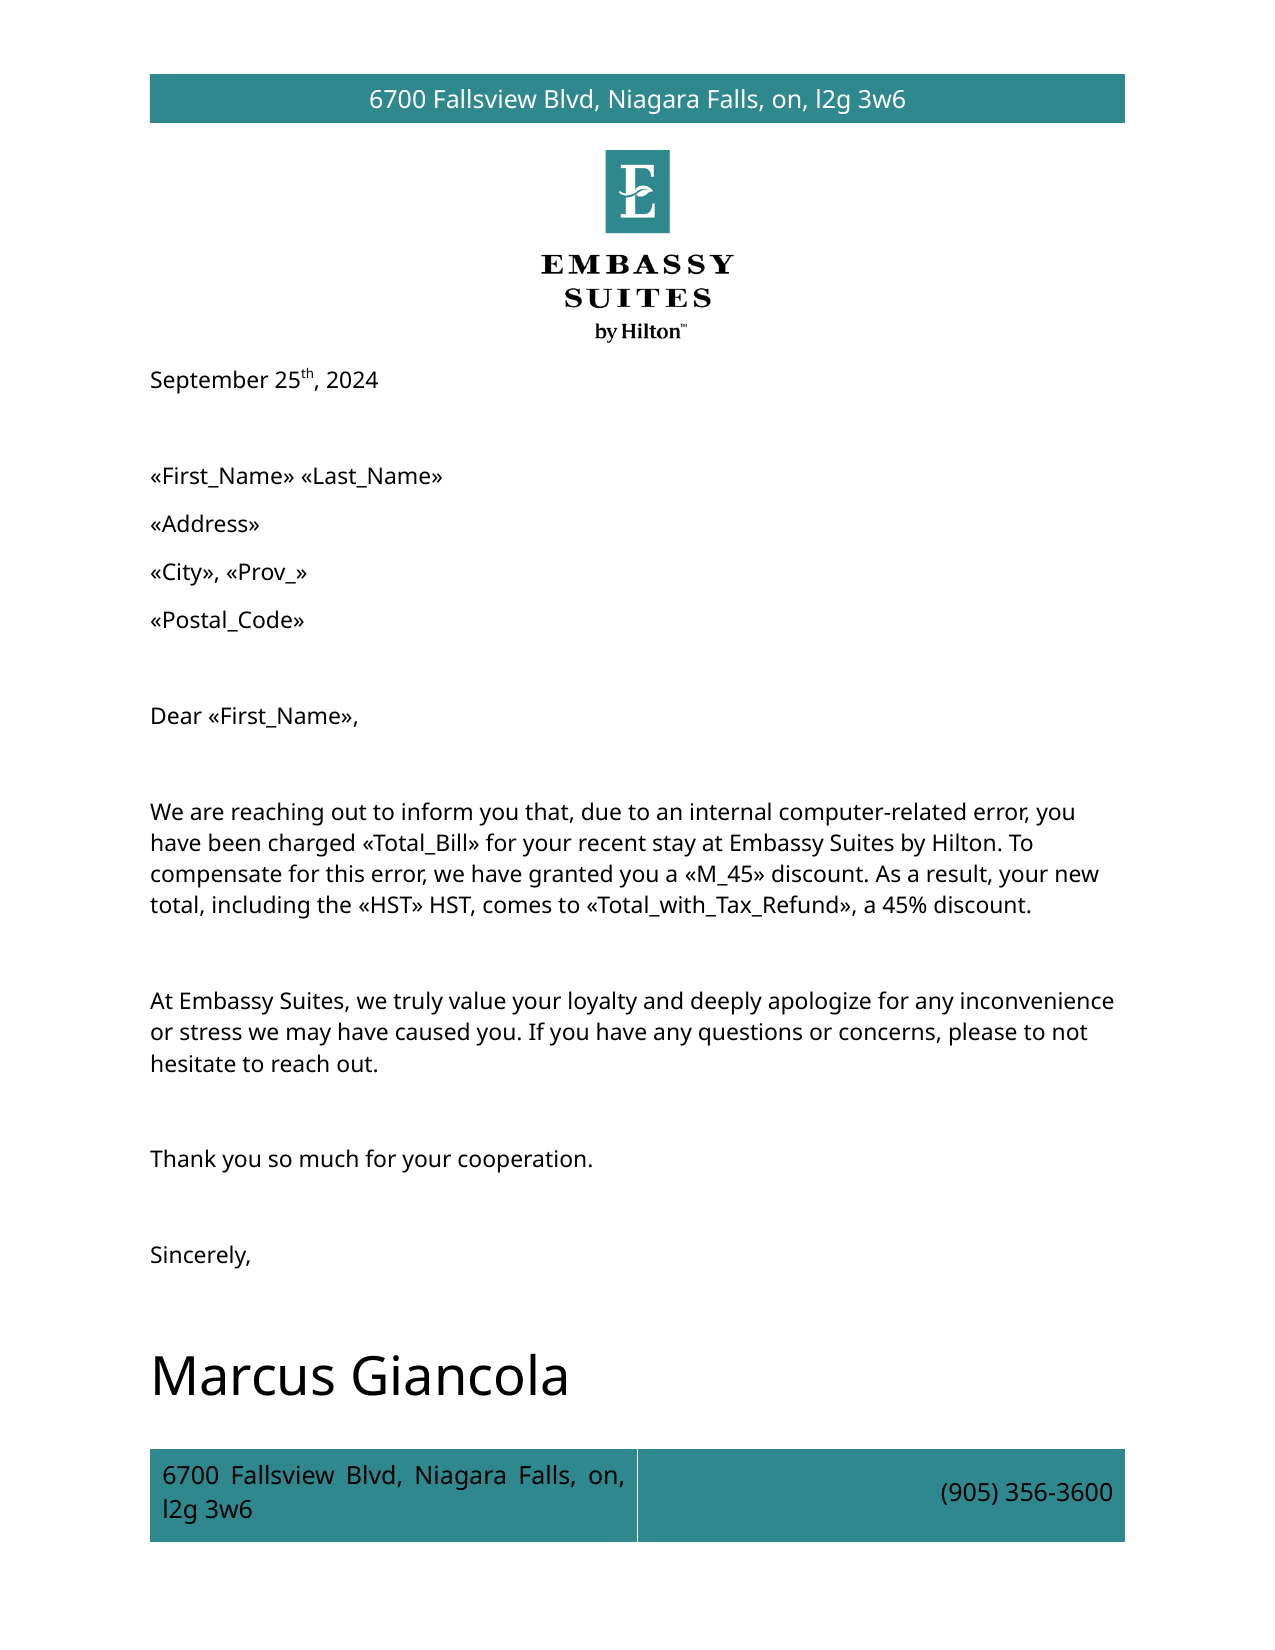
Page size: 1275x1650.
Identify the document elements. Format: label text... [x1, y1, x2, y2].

text Marcus Giancola [150, 1338, 1125, 1412]
text «Postal_Code» [150, 604, 1125, 635]
text «First_Name» «Last_Name» [150, 460, 1125, 491]
text Sincerely, [150, 1239, 1125, 1271]
picture [541, 150, 734, 343]
text Dear «First_Name», [150, 700, 1125, 731]
text We are reaching out to inform you that, due to an internal computer-related error, you have been charged «Total_Bill» for your recent stay at Embassy Suites by Hilton. To compensate for this error, we have granted you a «M_45» discount. As a result, your new total, including the «HST» HST, comes to «Total_with_Tax_Refund», a 45% discount. [150, 796, 1125, 921]
text «City», «Prov_» [150, 556, 1125, 587]
text At Embassy Suites, we truly value your loyalty and deeply apologize for any inconvenience or stress we may have caused you. If you have any questions or concerns, please to not hesitate to reach out. [150, 985, 1125, 1079]
text September 25th, 2024 [150, 364, 1125, 396]
text «Address» [150, 508, 1125, 539]
text Thank you so much for your cooperation. [150, 1143, 1125, 1175]
